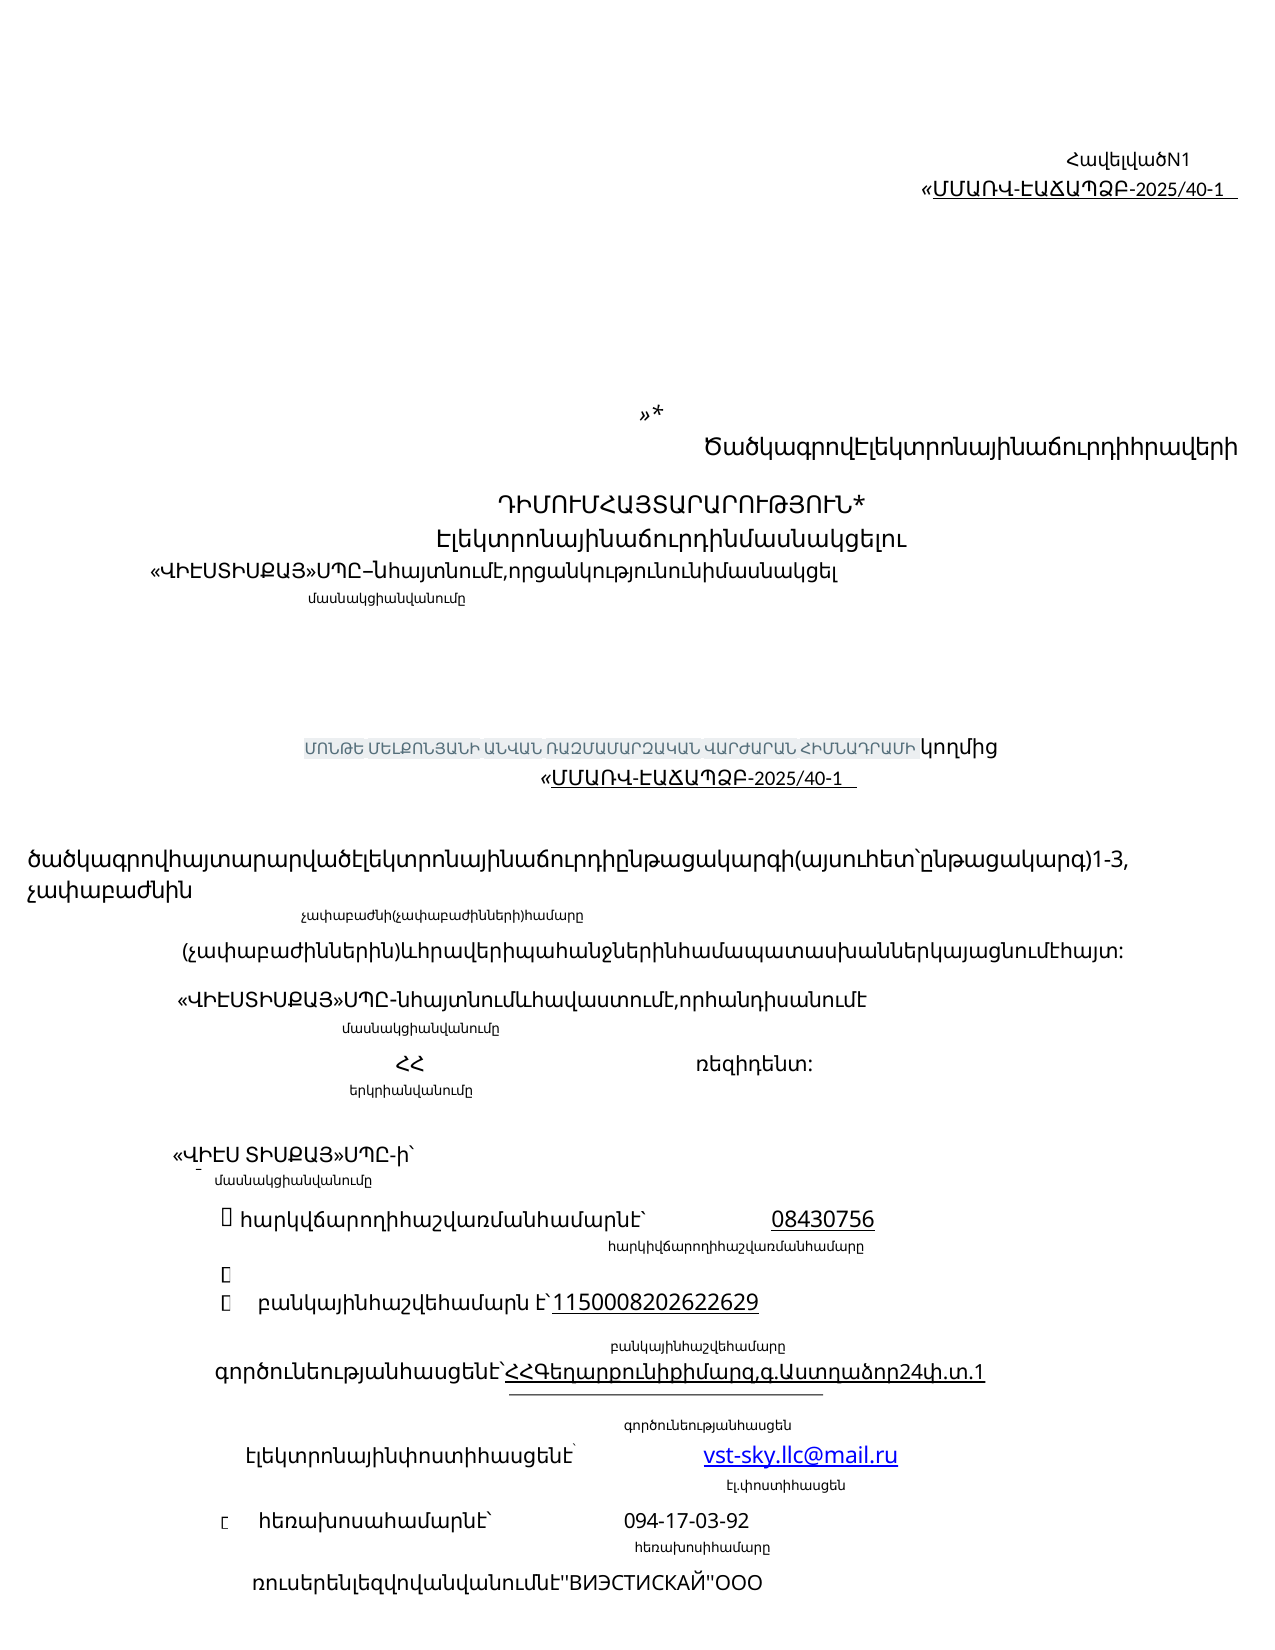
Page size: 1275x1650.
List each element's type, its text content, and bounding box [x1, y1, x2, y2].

picture [220, 1201, 246, 1234]
text ՀավելվածN1 [27, 148, 1191, 172]
text ԴԻՄՈՒՄՀԱՅՏԱՐԱՐՈՒԹՅՈՒՆ* [498, 488, 1275, 520]
text «ՎԻԷՍՏԻՍՔԱՅ»ՍՊԸ-նհայտնումևհավաստումէ,որհանդիսանումէ [177, 982, 1275, 1015]
text «ՎԻԷՍՏԻՍՔԱՅ»ՍՊԸ–նհայտնումէ,որցանկությունունիմասնակցել [27, 554, 960, 586]
text գործունեությանհասցեն [140, 1416, 1275, 1434]
text ՄՈՆԹԵ ՄԵԼՔՈՆՅԱՆԻ ԱՆՎԱՆ ՌԱԶՄԱՄԱՐԶԱԿԱՆ ՎԱՐԺԱՐԱՆ ՀԻՄՆԱԴՐԱՄԻ կողմից [27, 607, 1275, 761]
text հարկիվճարողիհաշվառմանհամարը [608, 1237, 1275, 1256]
text էլ.փոստիհասցեն [27, 1476, 846, 1494]
text հեռախոսահամարնէ՝ 094-17-03-92 [221, 1507, 1275, 1535]
text «ՎԻԷՍ ՏԻՍՔԱՅ»ՍՊԸ-ի՝ [172, 1140, 1275, 1168]
text »* [27, 398, 1275, 429]
text ռուսերենլեզվովանվանումնէ''ВИЭСТИСКАЙ''ООО [252, 1568, 1275, 1597]
text «ՄՄԱՌՎ-ԷԱՃԱՊՁԲ-2025/40-1 [27, 761, 1275, 792]
text մասնակցիանվանումը [342, 1019, 1275, 1037]
text բանկայինհաշվեհամարն է՝ 1150008202622629 [221, 1267, 1275, 1317]
text էլեկտրոնայինփոստիհասցենէ՝ vst-sky.llc@mail.ru [245, 1439, 1275, 1470]
picture [221, 1516, 228, 1529]
text հեռախոսիհամարը [130, 1538, 1275, 1557]
text (չափաբաժիններին)ևհրավերիպահանջներինհամապատասխաններկայացնումէհայտ: [182, 936, 1275, 965]
text գործունեությանհասցենէ՝ՀՀԳեղարքունիքիմարզ,գ.Աստղաձոր24փ.տ.1 [27, 1356, 1173, 1386]
picture [221, 1267, 231, 1311]
text մասնակցիանվանումը [308, 590, 1275, 607]
text ԾածկագրովԷլեկտրոնայինաճուրդիհրավերի [702, 430, 1275, 462]
text հարկվճարողիհաշվառմանհամարնէ` 08430756 [27, 1203, 1087, 1235]
text մասնակցիանվանումը [214, 1171, 1275, 1190]
text Էլեկտրոնայինաճուրդինմասնակցելու [67, 522, 1275, 554]
text չափաբաժնի(չափաբաժինների)համարը [301, 906, 1275, 924]
text ՀՀ ռեզիդենտ: [27, 1049, 1181, 1078]
text ծածկագրովհայտարարվածէլեկտրոնայինաճուրդիընթացակարգի(այսուհետ՝ընթացակարգ)1-3, չափաբաժնին [27, 843, 1275, 905]
text «ՄՄԱՌՎ-ԷԱՃԱՊՁԲ-2025/40-1 [27, 172, 1275, 203]
text երկրիանվանումը [349, 1080, 1275, 1099]
text բանկայինհաշվեհամարը [610, 1337, 1275, 1356]
